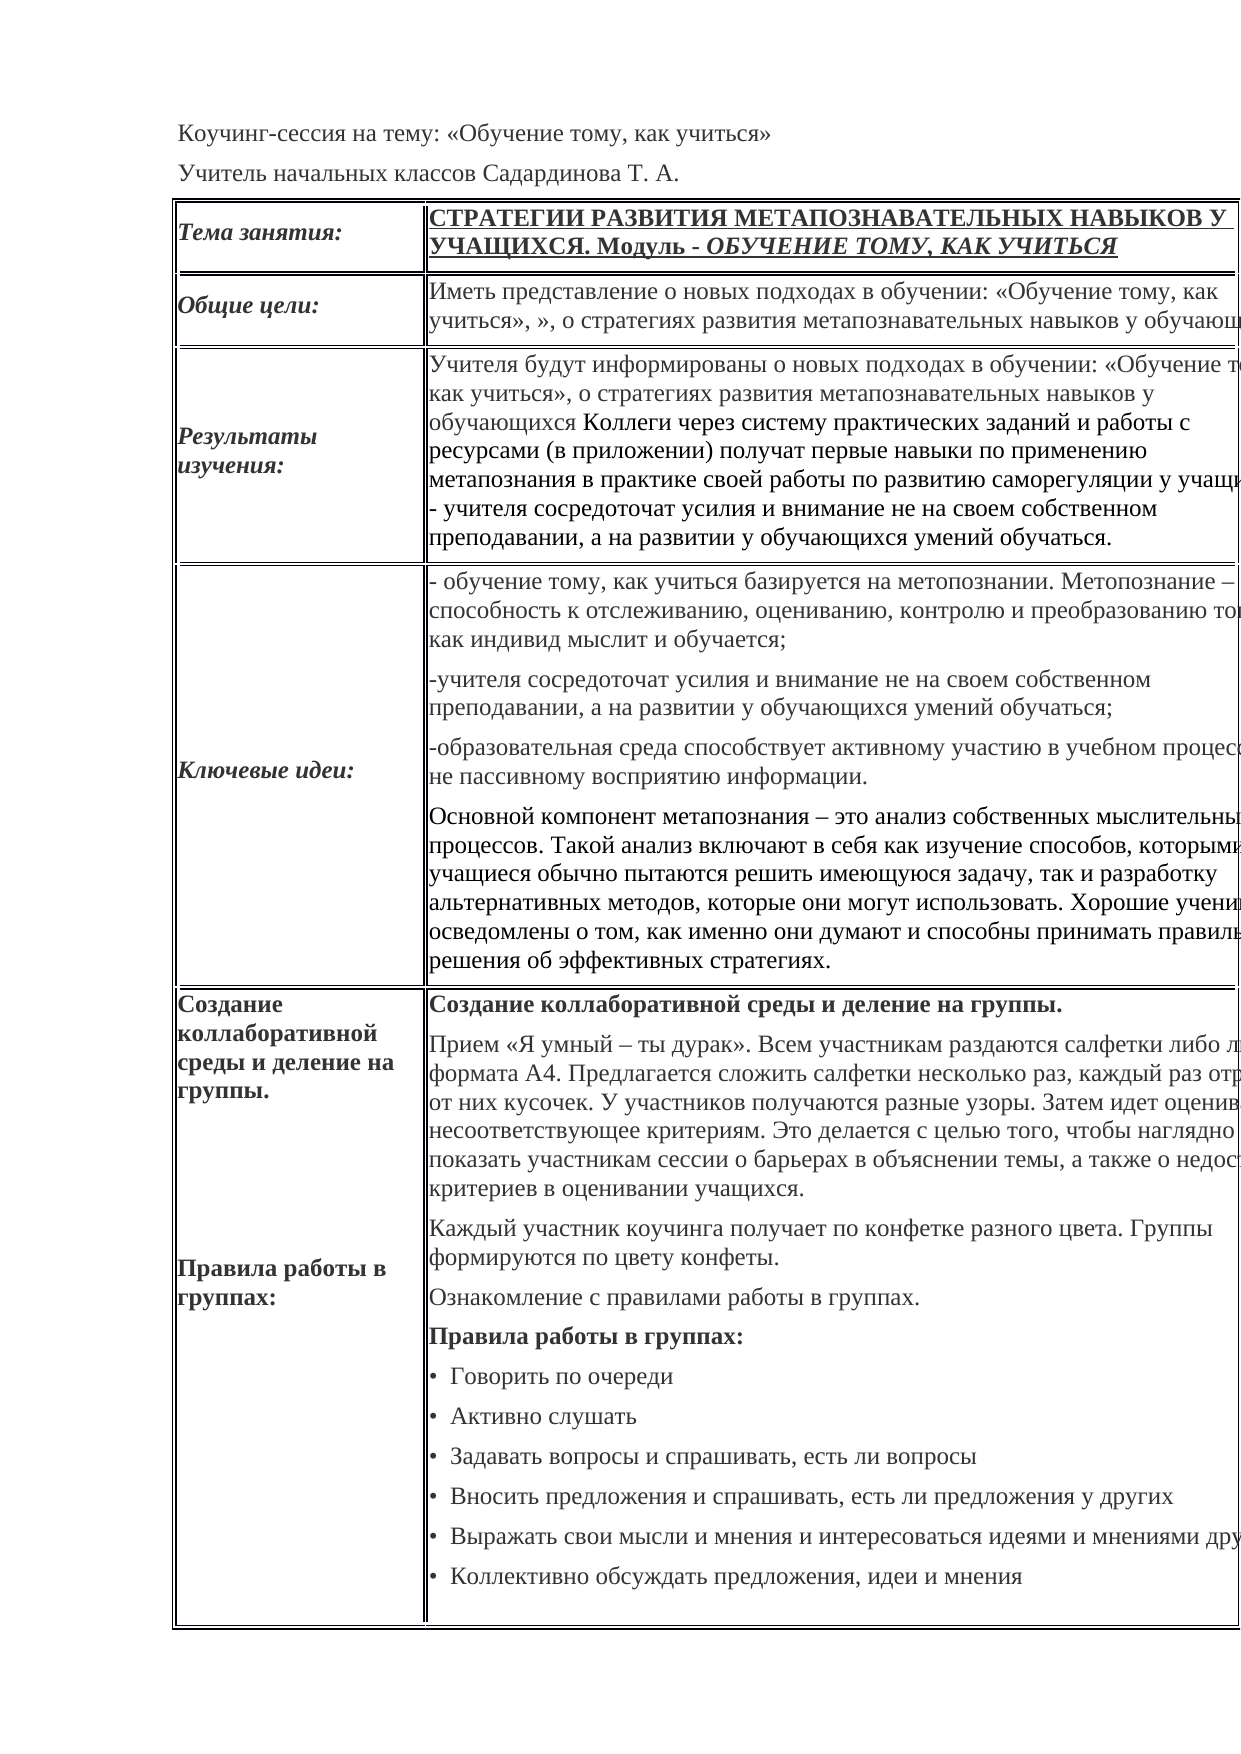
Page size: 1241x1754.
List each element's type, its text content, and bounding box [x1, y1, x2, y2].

table_header СТРАТЕГИИ РАЗВИТИЯ МЕТАПОЗНАВАТЕЛЬНЫХ НАВЫКОВ У УЧАЩИХСЯ. Модуль - ОБУЧЕНИЕ ТОМУ, КАК УЧИТЬСЯ [426, 203, 1238, 271]
table_cell Иметь представление о новых подходах в обучении: «Обучение тому, как учиться», », о стратегиях развития метапознавательных навыков у обучающихся [426, 271, 1240, 344]
table_header Тема занятия: [174, 200, 426, 271]
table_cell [426, 985, 1240, 1625]
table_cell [174, 985, 426, 1625]
table_cell Результаты изучения: [174, 345, 426, 562]
text Коучинг-сессия на тему: «Обучение тому, как учиться» [177, 118, 1152, 147]
table_cell - обучение тому, как учиться базируется на метопознании. Метопознание – способность к отслеживанию, оцениванию, контролю и преобразованию того, как индивид мыслит и обучается; -учителя сосредоточат усилия и внимание не на своем собственном преподавании, а на развитии у обучающихся умений обучаться; -образовательная среда способствует активному участию в учебном процессе, а не пассивному восприятию информации. Основной компонент метапознания – это анализ собственных мыслительных процессов. Такой анализ включают в себя как изучение способов, которыми учащиеся обычно пытаются решить имеющуюся задачу, так и разработку альтернативных методов, которые они могут использовать. Хорошие ученики осведомлены о том, как именно они думают и способны принимать правильные решения об эффективных стратегиях. [426, 562, 1240, 985]
table_cell Учителя будут информированы о новых подходах в обучении: «Обучение тому, как учиться», о стратегиях развития метапознавательных навыков у обучающихся Коллеги через систему практических заданий и работы с ресурсами (в приложении) получат первые навыки по применению метапознания в практике своей работы по развитию саморегуляции у учащихся - учителя сосредоточат усилия и внимание не на своем собственном преподавании, а на развитии у обучающихся умений обучаться. [426, 345, 1240, 562]
table_cell Общие цели: [174, 271, 426, 344]
table_cell Ключевые идеи: [174, 562, 426, 985]
text Учитель начальных классов Садардинова Т. А. [177, 158, 1152, 187]
